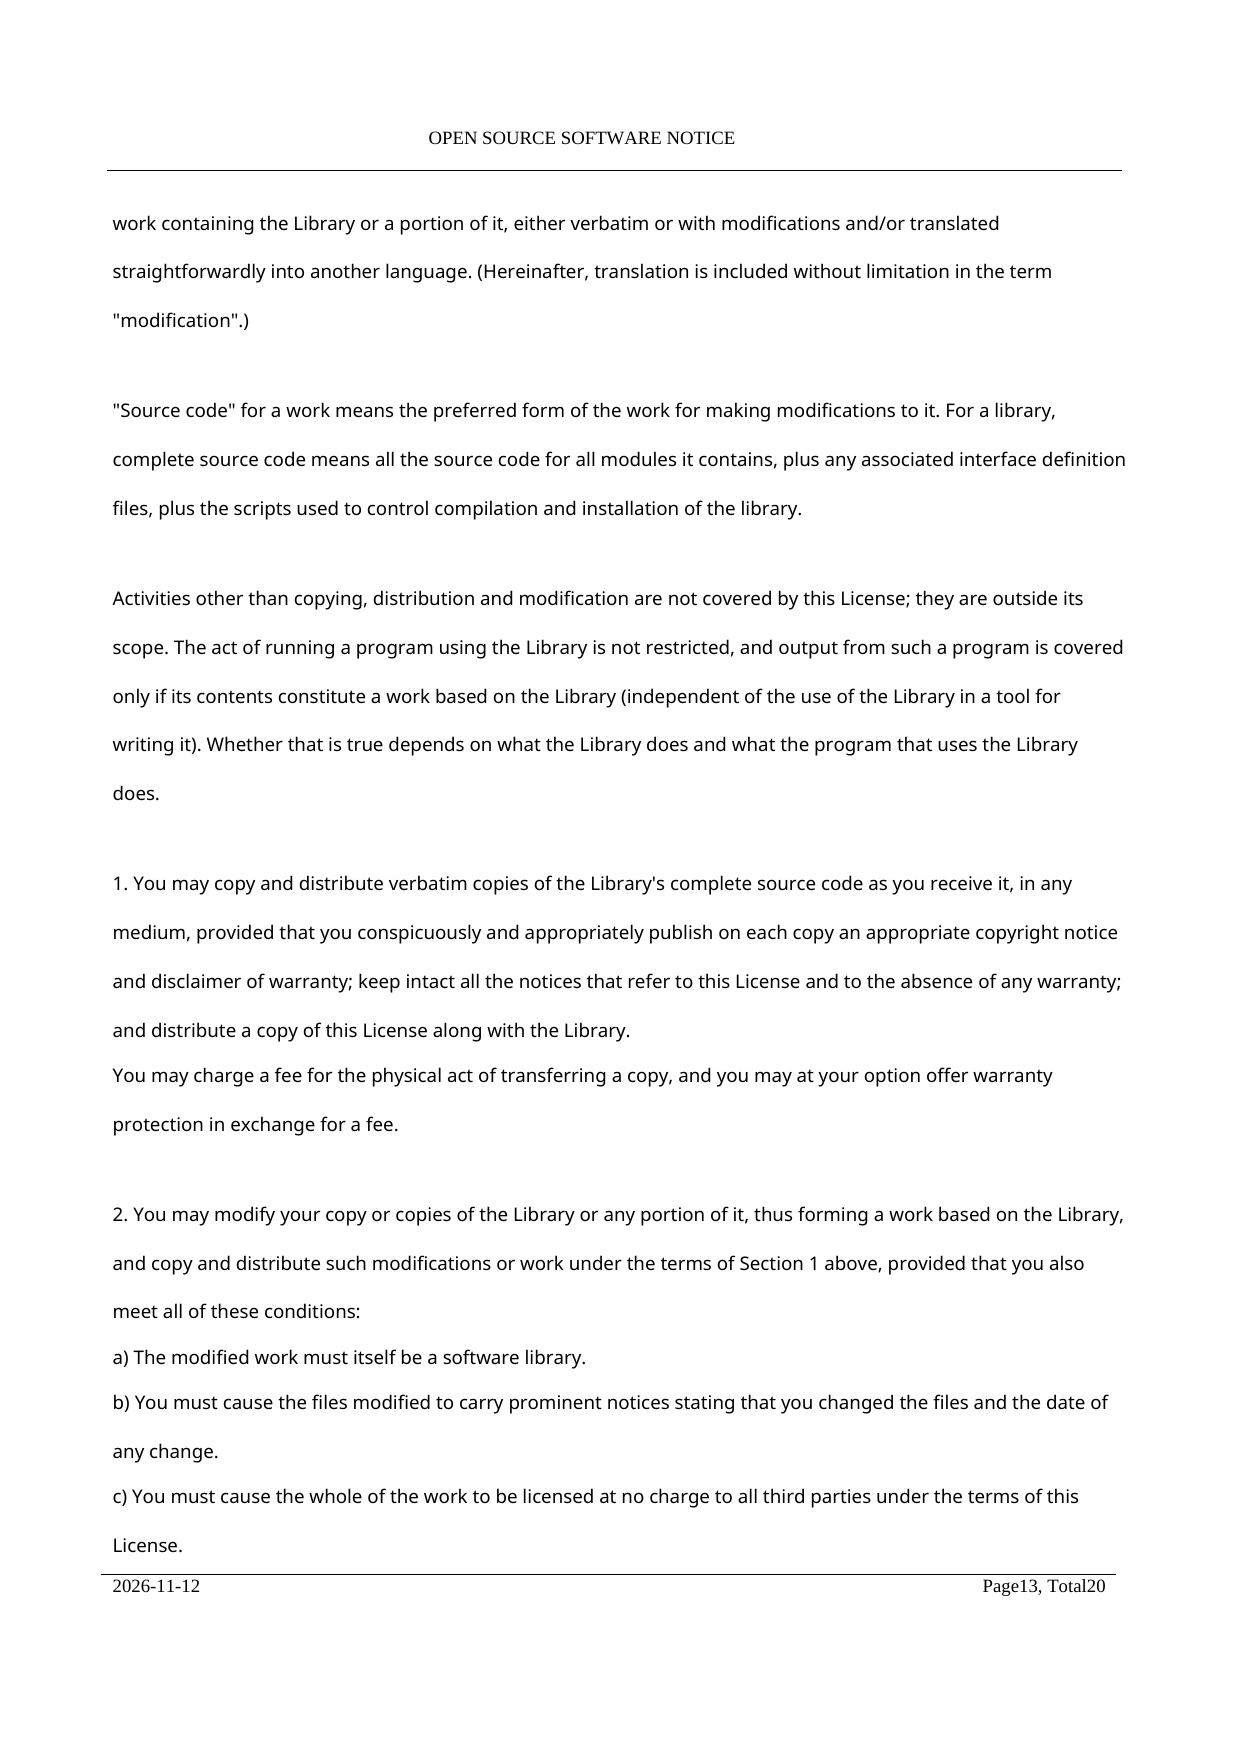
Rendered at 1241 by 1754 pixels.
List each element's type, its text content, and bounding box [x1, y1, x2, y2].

text You may charge a fee for the physical act of transferring a copy, and you may at your option offer warranty protection in exchange for a fee. [112, 1059, 1128, 1140]
text "Source code" for a work means the preferred form of the work for making modifications to it. For a library, complete source code means all the source code for all modules it contains, plus any associated interface definition files, plus the scripts used to control compilation and installation of the library. [112, 394, 1128, 524]
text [112, 206, 1128, 336]
text 2. You may modify your copy or copies of the Library or any portion of it, thus forming a work based on the Library, and copy and distribute such modifications or work under the terms of Section 1 above, provided that you also meet all of these conditions: [112, 1198, 1128, 1328]
text b) You must cause the files modified to carry prominent notices stating that you changed the files and the date of any change. [112, 1386, 1128, 1467]
text Activities other than copying, distribution and modification are not covered by this License; they are outside its scope. The act of running a program using the Library is not restricted, and output from such a program is covered only if its contents constitute a work based on the Library (independent of the use of the Library in a tool for writing it). Whether that is true depends on what the Library does and what the program that uses the Library does. [112, 582, 1128, 809]
text 1. You may copy and distribute verbatim copies of the Library's complete source code as you receive it, in any medium, provided that you conspicuously and appropriately publish on each copy an appropriate copyright notice and disclaimer of warranty; keep intact all the notices that refer to this License and to the absence of any warranty; and distribute a copy of this License along with the Library. [112, 867, 1128, 1046]
text a) The modified work must itself be a software library. [112, 1341, 1128, 1373]
text c) You must cause the whole of the work to be licensed at no charge to all third parties under the terms of this License. [112, 1480, 1128, 1561]
